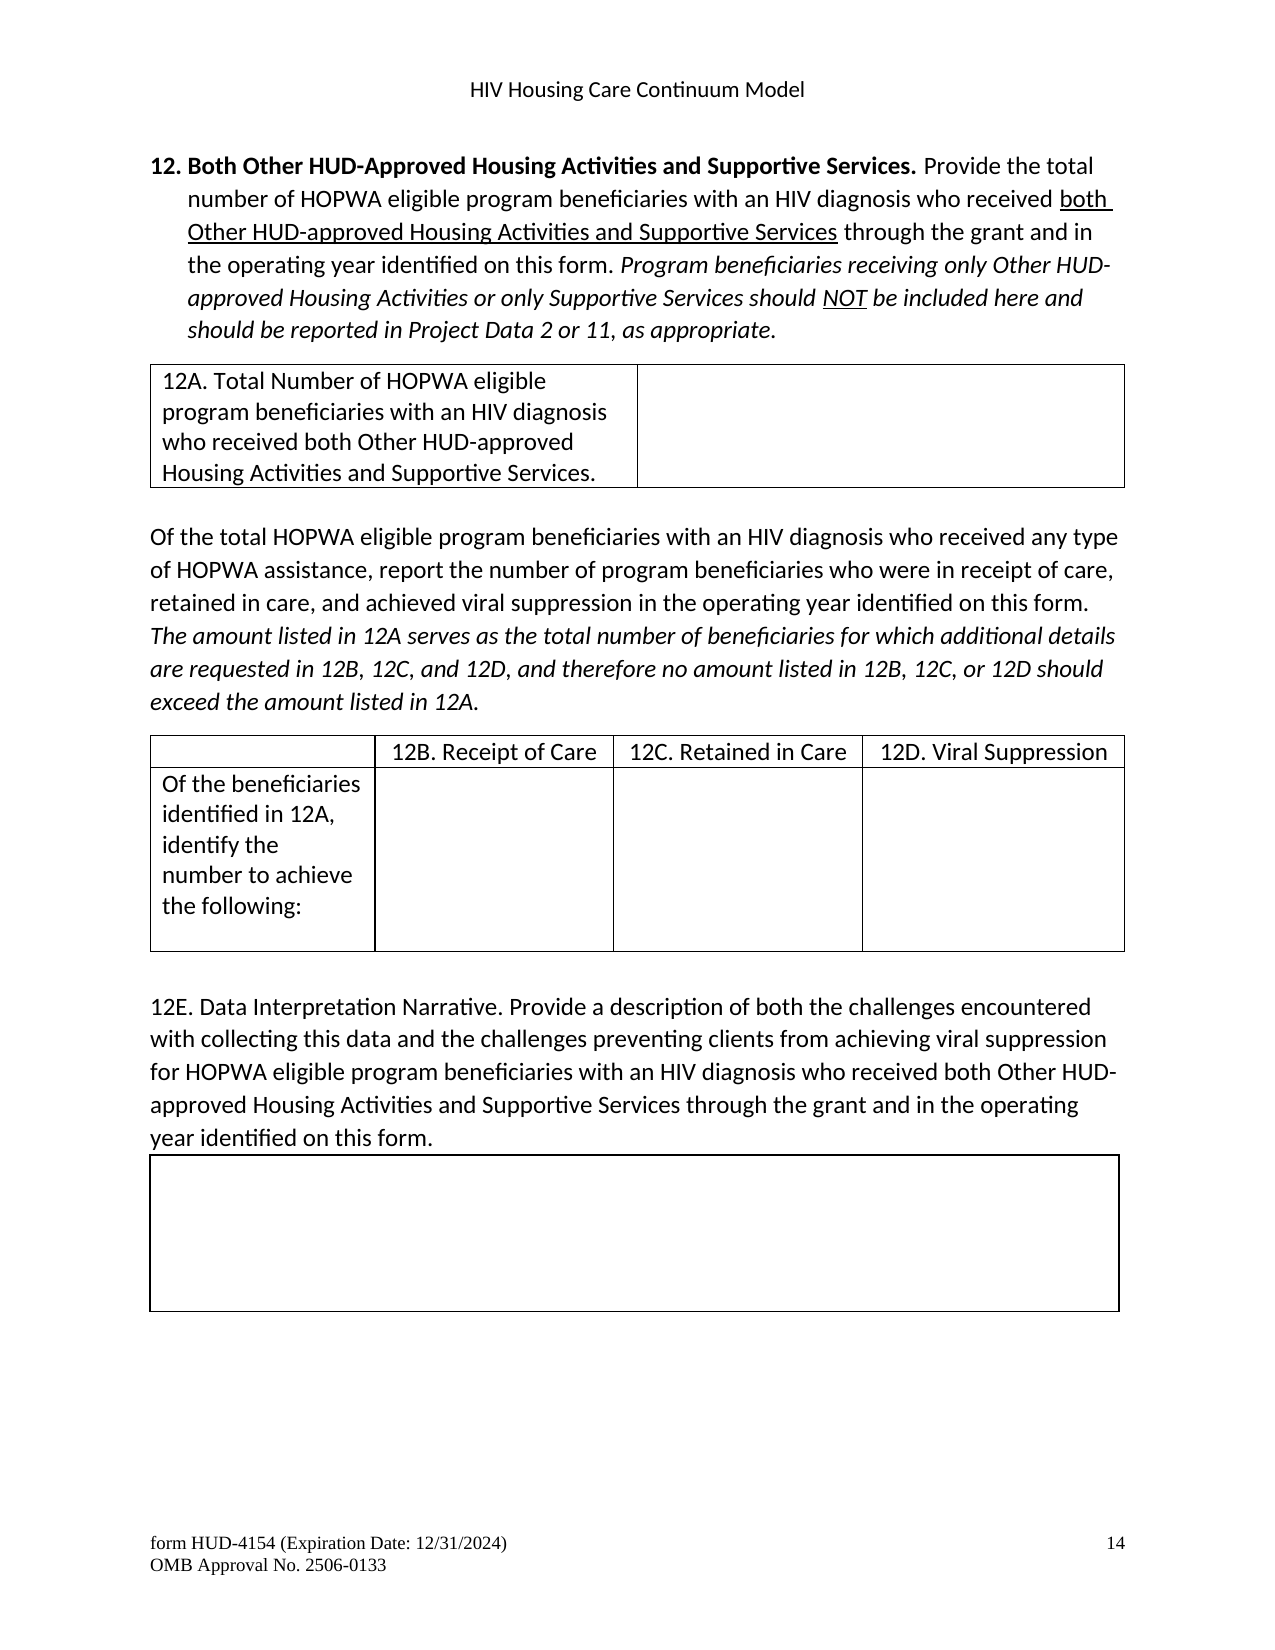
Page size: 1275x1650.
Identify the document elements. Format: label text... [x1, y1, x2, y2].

list Both Other HUD-Approved Housing Activities and Supportive Services. Provide the total number of HOPWA eligible program beneficiaries with an HIV diagnosis who received both Other HUD-approved Housing Activities and Supportive Services through the grant and in the operating year identified on this form. Program beneficiaries receiving only Other HUD-approved Housing Activities or only Supportive Services should NOT be included here and should be reported in Project Data 2 or 11, as appropriate. [150, 150, 1125, 345]
table_header [638, 365, 1124, 487]
text 12E. Data Interpretation Narrative. Provide a description of both the challenges encountered with collecting this data and the challenges preventing clients from achieving viral suppression for HOPWA eligible program beneficiaries with an HIV diagnosis who received both Other HUD-approved Housing Activities and Supportive Services through the grant and in the operating year identified on this form. [150, 991, 1125, 1153]
table_cell [376, 768, 613, 951]
text Of the total HOPWA eligible program beneficiaries with an HIV diagnosis who received any type of HOPWA assistance, report the number of program beneficiaries who were in receipt of care, retained in care, and achieved viral suppression in the operating year identified on this form. The amount listed in 12A serves as the total number of beneficiaries for which additional details are requested in 12B, 12C, and 12D, and therefore no amount listed in 12B, 12C, or 12D should exceed the amount listed in 12A. [150, 521, 1125, 716]
table_header 12C. Retained in Care [614, 736, 862, 767]
table_header 12A. Total Number of HOPWA eligible program beneficiaries with an HIV diagnosis who received both Other HUD-approved Housing Activities and Supportive Services. [151, 365, 637, 487]
table_cell Of the beneficiaries identified in 12A, identify the number to achieve the following: [151, 768, 374, 951]
table_cell [863, 768, 1124, 951]
table_header 12D. Viral Suppression [863, 736, 1124, 767]
table_header [151, 736, 374, 767]
table_header 12B. Receipt of Care [376, 736, 613, 767]
table_cell [614, 768, 862, 951]
